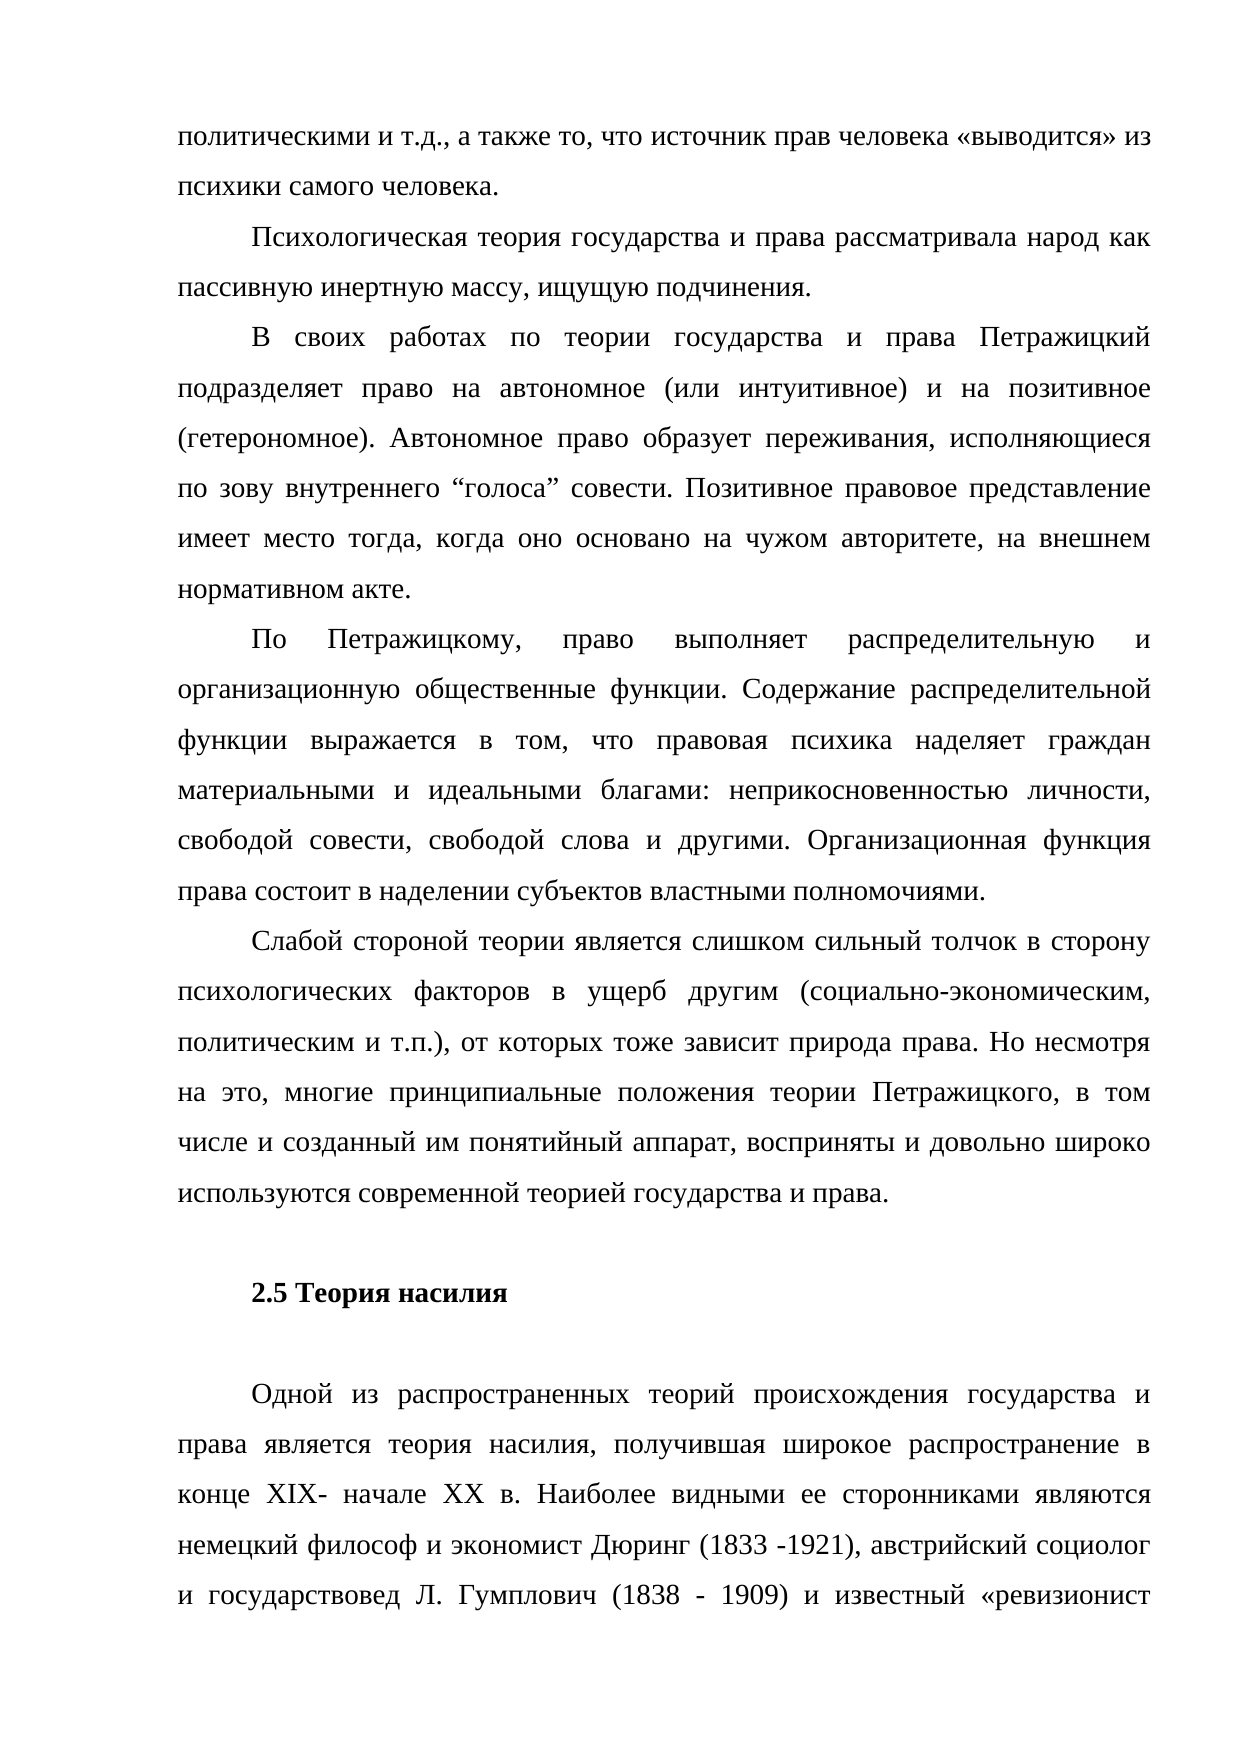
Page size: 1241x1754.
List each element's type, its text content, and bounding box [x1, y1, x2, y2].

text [177, 1376, 1152, 1611]
text В своих работах по теории государства и права Петражицкий подразделяет право на автономное (или интуитивное) и на позитивное (гетерономное). Автономное право образует переживания, исполняющиеся по зову внутреннего “голоса” совести. Позитивное правовое представление имеет место тогда, когда оно основано на чужом авторитете, на внешнем нормативном акте. [177, 319, 1152, 604]
text Психологическая теория государства и права рассматривала народ как пассивную инертную массу, ищущую подчинения. [177, 219, 1152, 303]
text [177, 118, 1152, 202]
text Слабой стороной теории является слишком сильный толчок в сторону психологических факторов в ущерб другим (социально-экономическим, политическим и т.п.), от которых тоже зависит природа права. Но несмотря на это, многие принципиальные положения теории Петражицкого, в том числе и созданный им понятийный аппарат, восприняты и довольно широко используются современной теорией государства и права. [177, 923, 1152, 1208]
text 2.5 Теория насилия [177, 1275, 1152, 1309]
text По Петражицкому, право выполняет распределительную и организационную общественные функции. Содержание распределительной функции выражается в том, что правовая психика наделяет граждан материальными и идеальными благами: неприкосновенностью личности, свободой совести, свободой слова и другими. Организационная функция права состоит в наделении субъектов властными полномочиями. [177, 621, 1152, 906]
